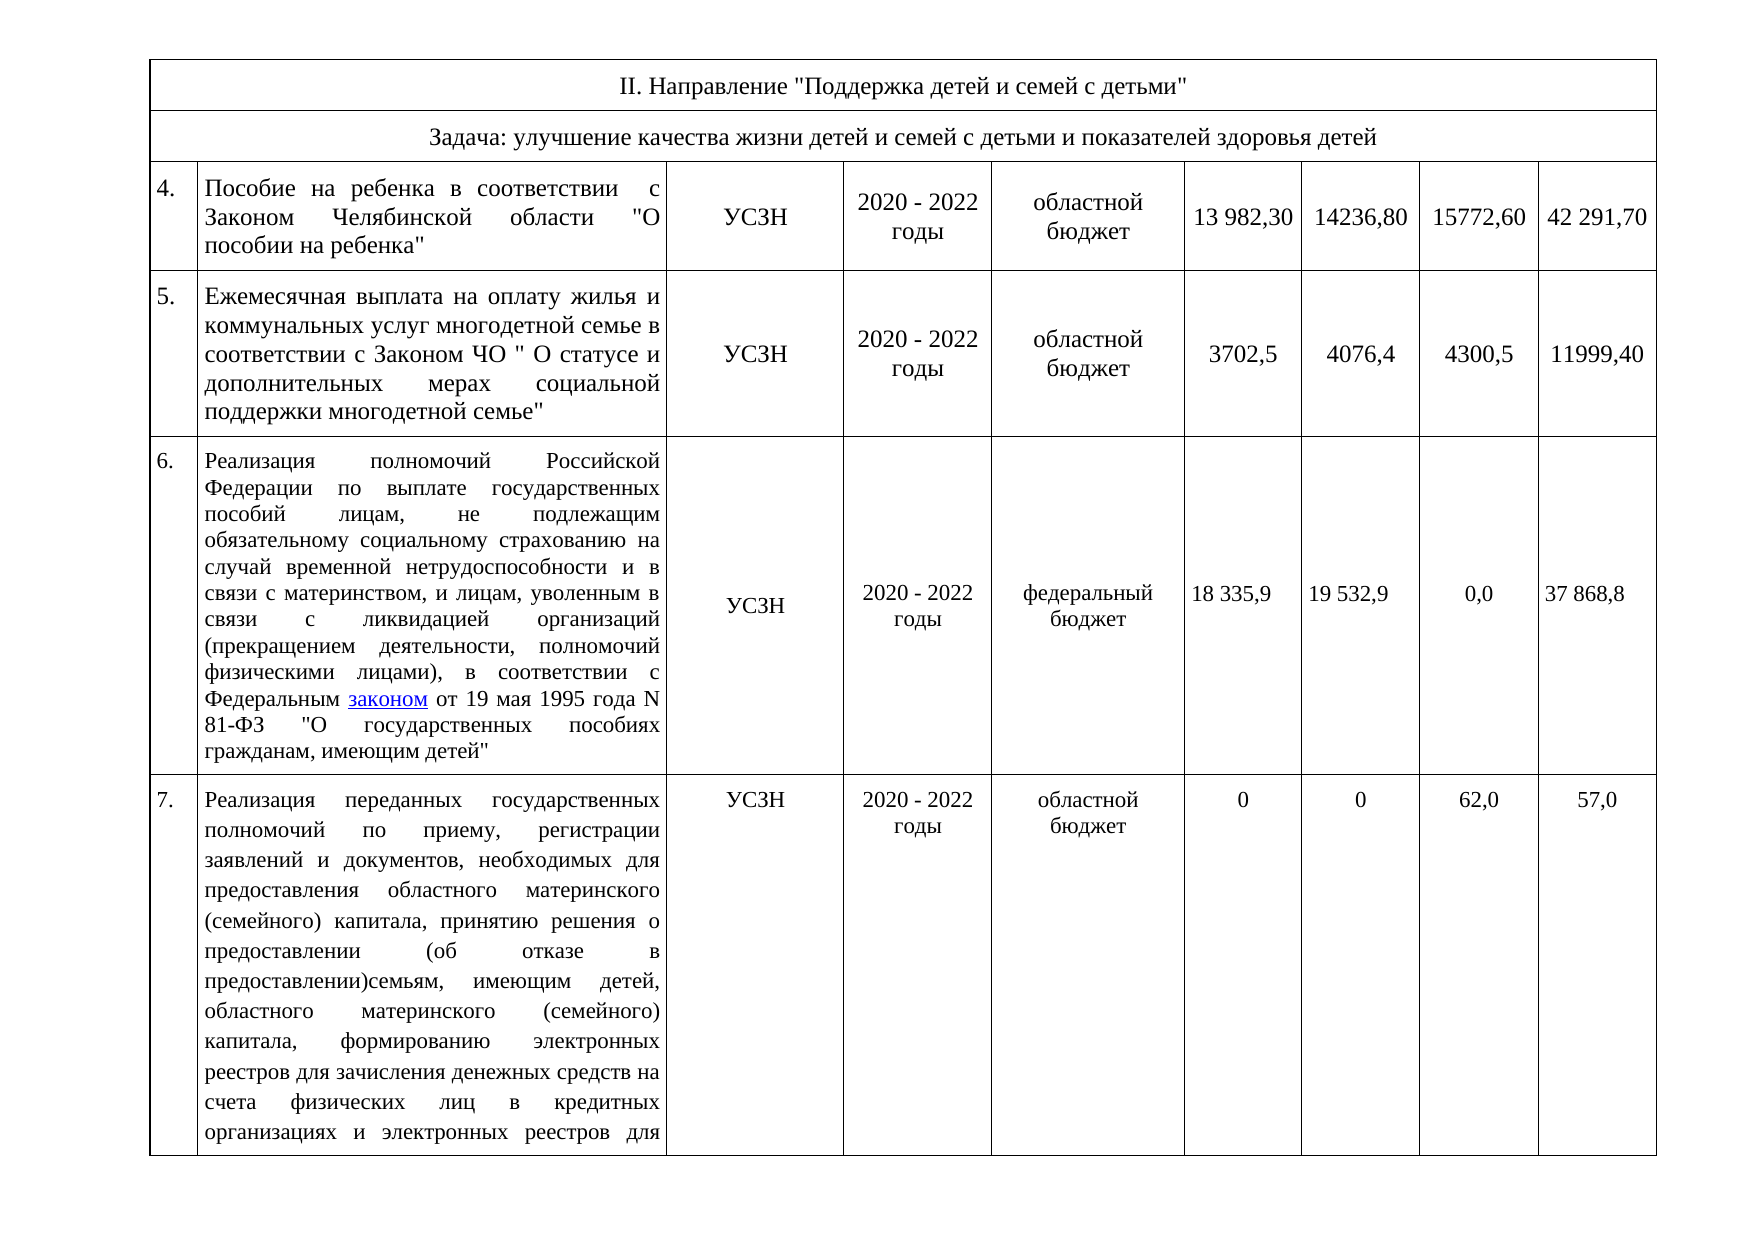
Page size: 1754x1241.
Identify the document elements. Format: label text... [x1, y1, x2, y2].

table_cell 0,0 [1420, 437, 1538, 774]
table_cell 4076,4 [1302, 271, 1419, 436]
table_cell УСЗН [667, 162, 843, 270]
table_cell Пособие на ребенка в соответствии с Законом Челябинской области "О пособии на ребенка" [198, 162, 666, 270]
table_cell УСЗН [667, 271, 843, 436]
table_cell 13 982,30 [1185, 162, 1301, 270]
table_cell федеральный бюджет [992, 437, 1184, 774]
table_cell 37 868,8 [1539, 437, 1656, 774]
table_cell 2020 - 2022 годы [844, 437, 991, 774]
table_cell 19 532,9 [1302, 437, 1419, 774]
table_cell 0 [1302, 775, 1419, 1155]
table_cell 6. [151, 437, 197, 774]
table_cell 14236,80 [1302, 162, 1419, 270]
table_cell 11999,40 [1539, 271, 1656, 436]
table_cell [198, 775, 666, 1155]
table_cell Задача: улучшение качества жизни детей и семей с детьми и показателей здоровья детей [151, 111, 1656, 161]
table_cell 62,0 [1420, 775, 1538, 1155]
table_cell 42 291,70 [1539, 162, 1656, 270]
table_cell 18 335,9 [1185, 437, 1301, 774]
table_cell 3702,5 [1185, 271, 1301, 436]
table_cell 4. [151, 162, 197, 270]
table_cell областной бюджет [992, 775, 1184, 1155]
table_cell УСЗН [667, 437, 843, 774]
table_cell II. Направление "Поддержка детей и семей с детьми" [151, 60, 1656, 110]
table_cell Реализация полномочий Российской Федерации по выплате государственных пособий лицам, не подлежащим обязательному социальному страхованию на случай временной нетрудоспособности и в связи с материнством, и лицам, уволенным в связи с ликвидацией организаций (прекращением деятельности, полномочий физическими лицами), в соответствии с Федеральным законом от 19 мая 1995 года N 81-ФЗ "О государственных пособиях гражданам, имеющим детей" [198, 437, 666, 774]
table_cell 4300,5 [1420, 271, 1538, 436]
table_cell 2020 - 2022 годы [844, 775, 991, 1155]
table_cell 0 [1185, 775, 1301, 1155]
table_cell 5. [151, 271, 197, 436]
table_cell Ежемесячная выплата на оплату жилья и коммунальных услуг многодетной семье в соответствии с Законом ЧО " О статусе и дополнительных мерах социальной поддержки многодетной семье" [198, 271, 666, 436]
table_cell 2020 - 2022 годы [844, 162, 991, 270]
table_cell 15772,60 [1420, 162, 1538, 270]
table_cell областной бюджет [992, 162, 1184, 270]
table_cell 57,0 [1539, 775, 1656, 1155]
table_cell 7. [151, 775, 197, 1155]
table_cell УСЗН [667, 775, 843, 1155]
table_cell областной бюджет [992, 271, 1184, 436]
table_cell 2020 - 2022 годы [844, 271, 991, 436]
